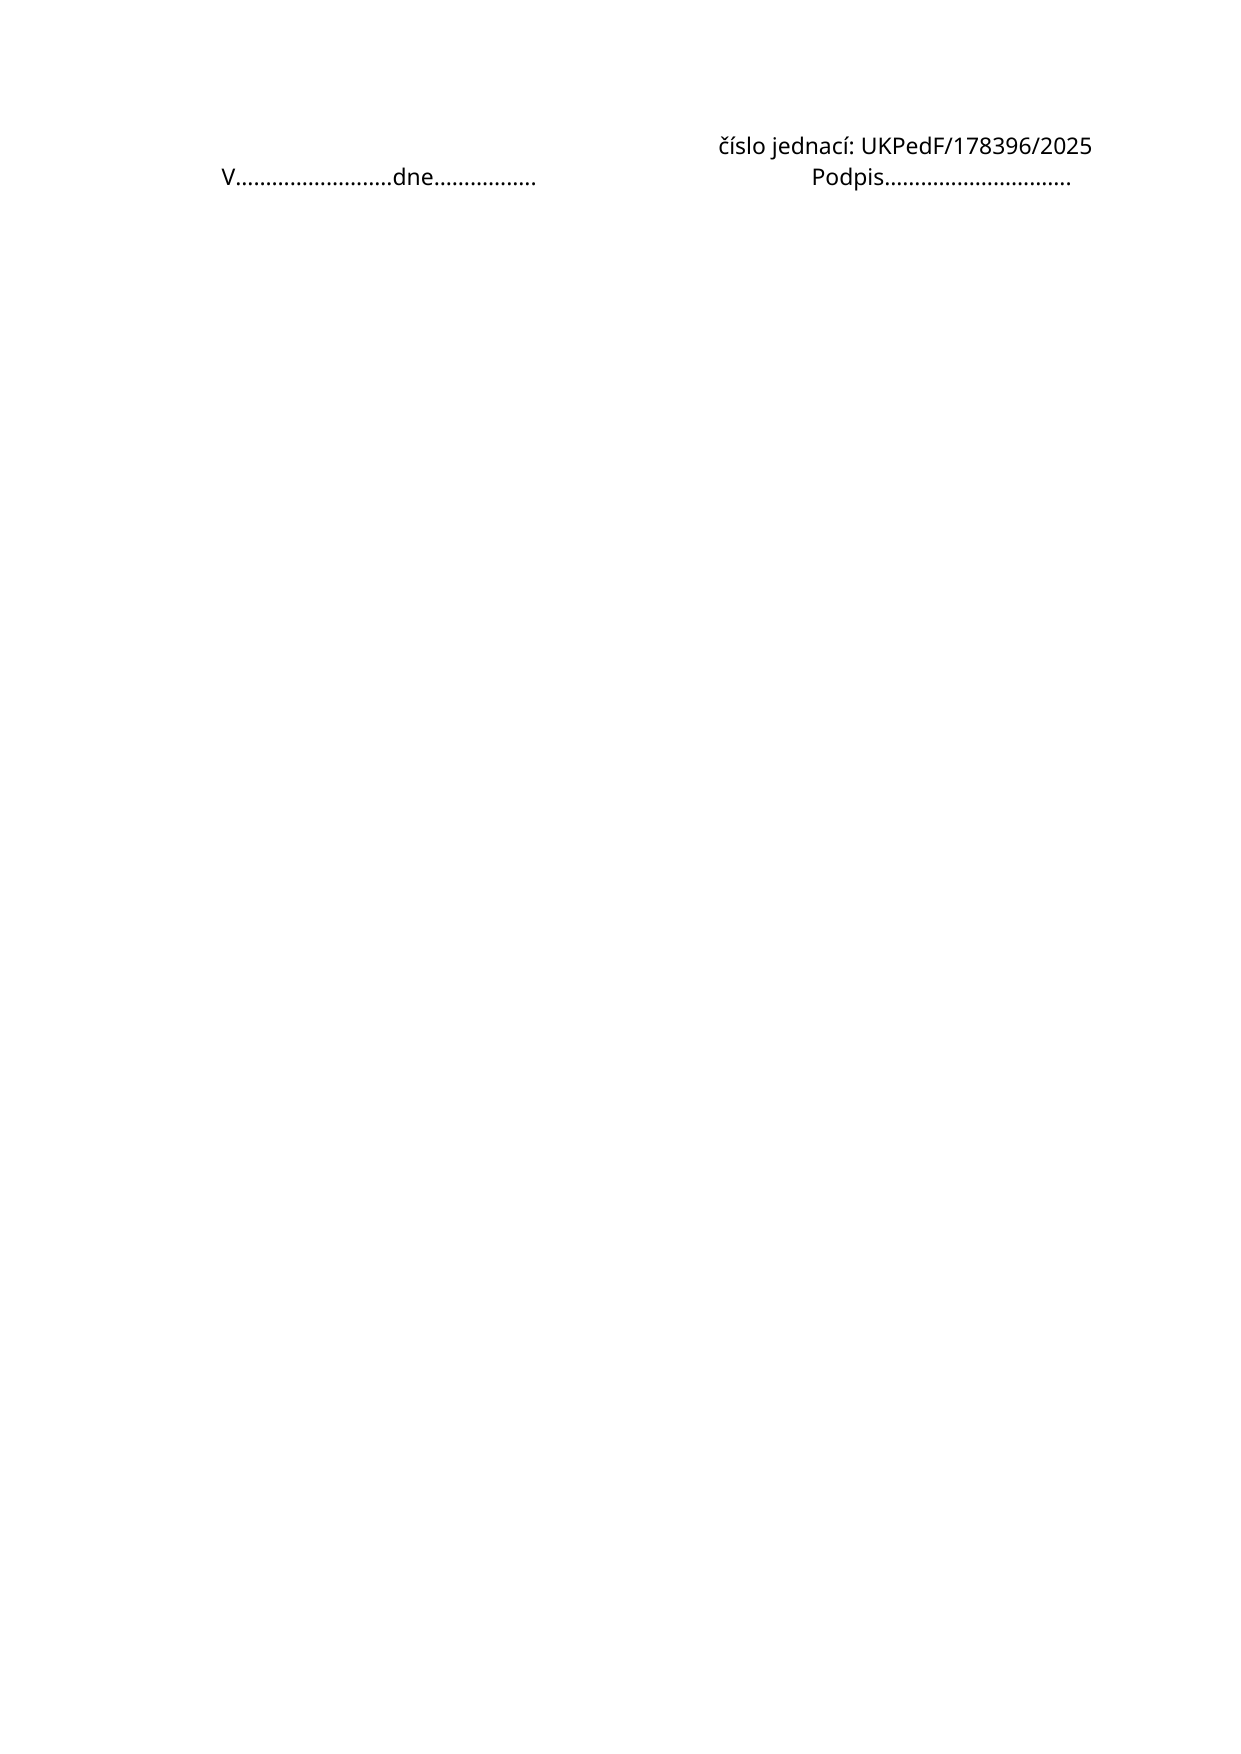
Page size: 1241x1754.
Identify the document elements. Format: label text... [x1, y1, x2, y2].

list V……………………..dne…………….. Podpis…………………………. [221, 161, 1093, 192]
